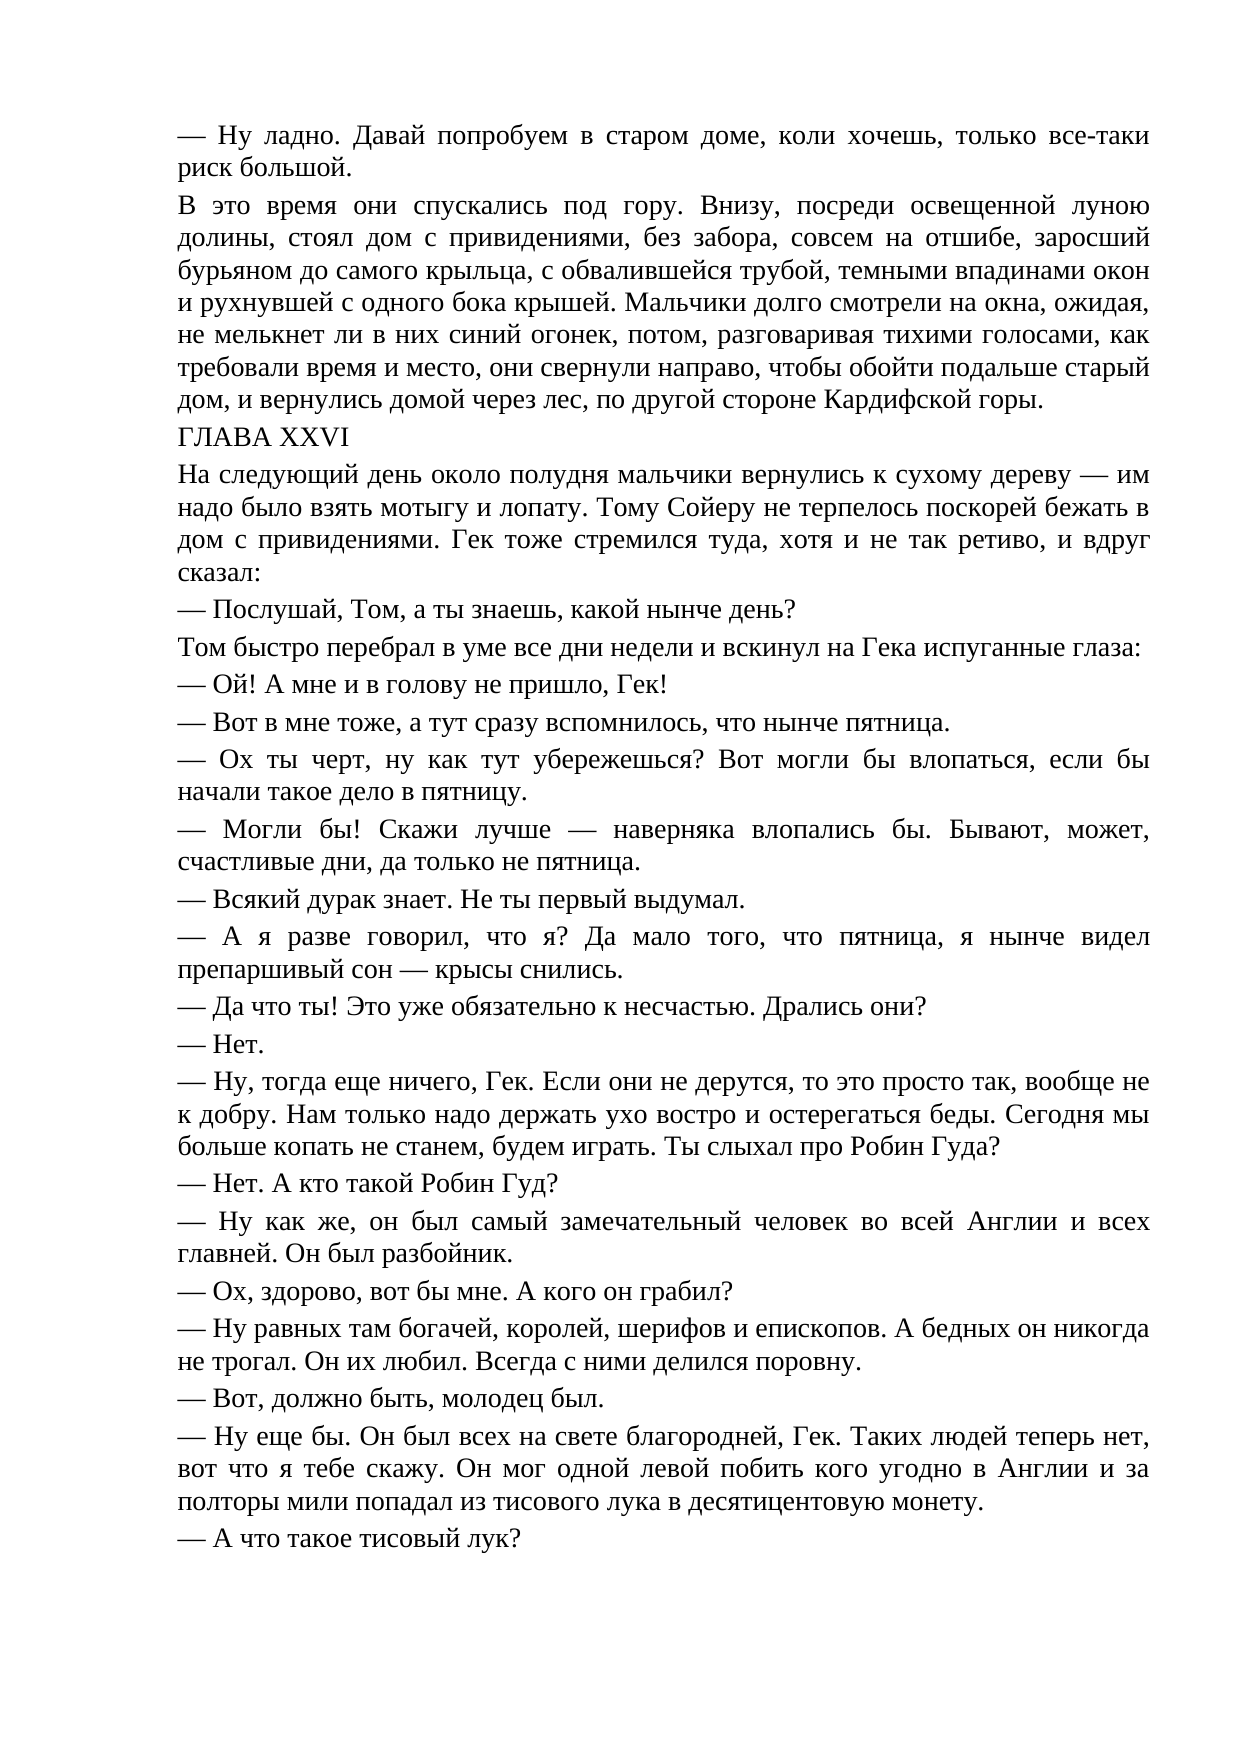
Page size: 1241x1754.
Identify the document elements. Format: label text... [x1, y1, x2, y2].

text — А я разве говорил, что я? Да мало того, что пятница, я нынче видел препаршивый сон — крысы снились. [177, 919, 1152, 984]
text — Ну, тогда еще ничего, Гек. Если они не дерутся, то это просто так, вообще не к добру. Нам только надо держать ухо востро и остерегаться беды. Сегодня мы больше копать не станем, будем играть. Ты слыхал про Робин Гуда? [177, 1064, 1152, 1161]
text — Да что ты! Это уже обязательно к несчастью. Дрались они? [177, 989, 1152, 1022]
text — Могли бы! Скажи лучше — наверняка влопались бы. Бывают, может, счастливые дни, да только не пятница. [177, 812, 1152, 877]
text — Ох ты черт, ну как тут убережешься? Вот могли бы влопаться, если бы начали такое дело в пятницу. [177, 742, 1152, 807]
text ГЛАВА XXVI [177, 420, 1152, 452]
text — Ну равных там богачей, королей, шерифов и епископов. А бедных он никогда не трогал. Он их любил. Всегда с ними делился поровну. [177, 1311, 1152, 1376]
text — Ну ладно. Давай попробуем в старом доме, коли хочешь, только все-таки риск большой. [177, 118, 1152, 183]
text — Ох, здорово, вот бы мне. А кого он грабил? [177, 1274, 1152, 1306]
text — Вот в мне тоже, а тут сразу вспомнилось, что нынче пятница. [177, 704, 1152, 737]
text Том быстро перебрал в уме все дни недели и вскинул на Гека испуганные глаза: [177, 629, 1152, 662]
text — Вот, должно быть, молодец был. [177, 1381, 1152, 1414]
text — Всякий дурак знает. Не ты первый выдумал. [177, 882, 1152, 914]
text — Ну как же, он был самый замечательный человек во всей Англии и всех главней. Он был разбойник. [177, 1204, 1152, 1269]
text — Нет. [177, 1027, 1152, 1059]
text — Ну еще бы. Он был всех на свете благородней, Гек. Таких людей теперь нет, вот что я тебе скажу. Он мог одной левой побить кого угодно в Англии и за полторы мили попадал из тисового лука в десятицентовую монету. [177, 1419, 1152, 1516]
text В это время они спускались под гору. Внизу, посреди освещенной луною долины, стоял дом с привидениями, без забора, совсем на отшибе, заросший бурьяном до самого крыльца, с обвалившейся трубой, темными впадинами окон и рухнувшей с одного бока крышей. Мальчики долго смотрели на окна, ожидая, не мелькнет ли в них синий огонек, потом, разговаривая тихими голосами, как требовали время и место, они свернули направо, чтобы обойти подальше старый дом, и вернулись домой через лес, по другой стороне Кардифской горы. [177, 188, 1152, 415]
text На следующий день около полудня мальчики вернулись к сухому дереву — им надо было взять мотыгу и лопату. Тому Сойеру не терпелось поскорей бежать в дом с привидениями. Гек тоже стремился туда, хотя и не так ретиво, и вдруг сказал: [177, 457, 1152, 587]
text — А что такое тисовый лук? [177, 1521, 1152, 1553]
text — Послушай, Том, а ты знаешь, какой нынче день? [177, 592, 1152, 624]
text — Нет. А кто такой Робин Гуд? [177, 1167, 1152, 1199]
text — Ой! А мне и в голову не пришло, Гек! [177, 667, 1152, 699]
